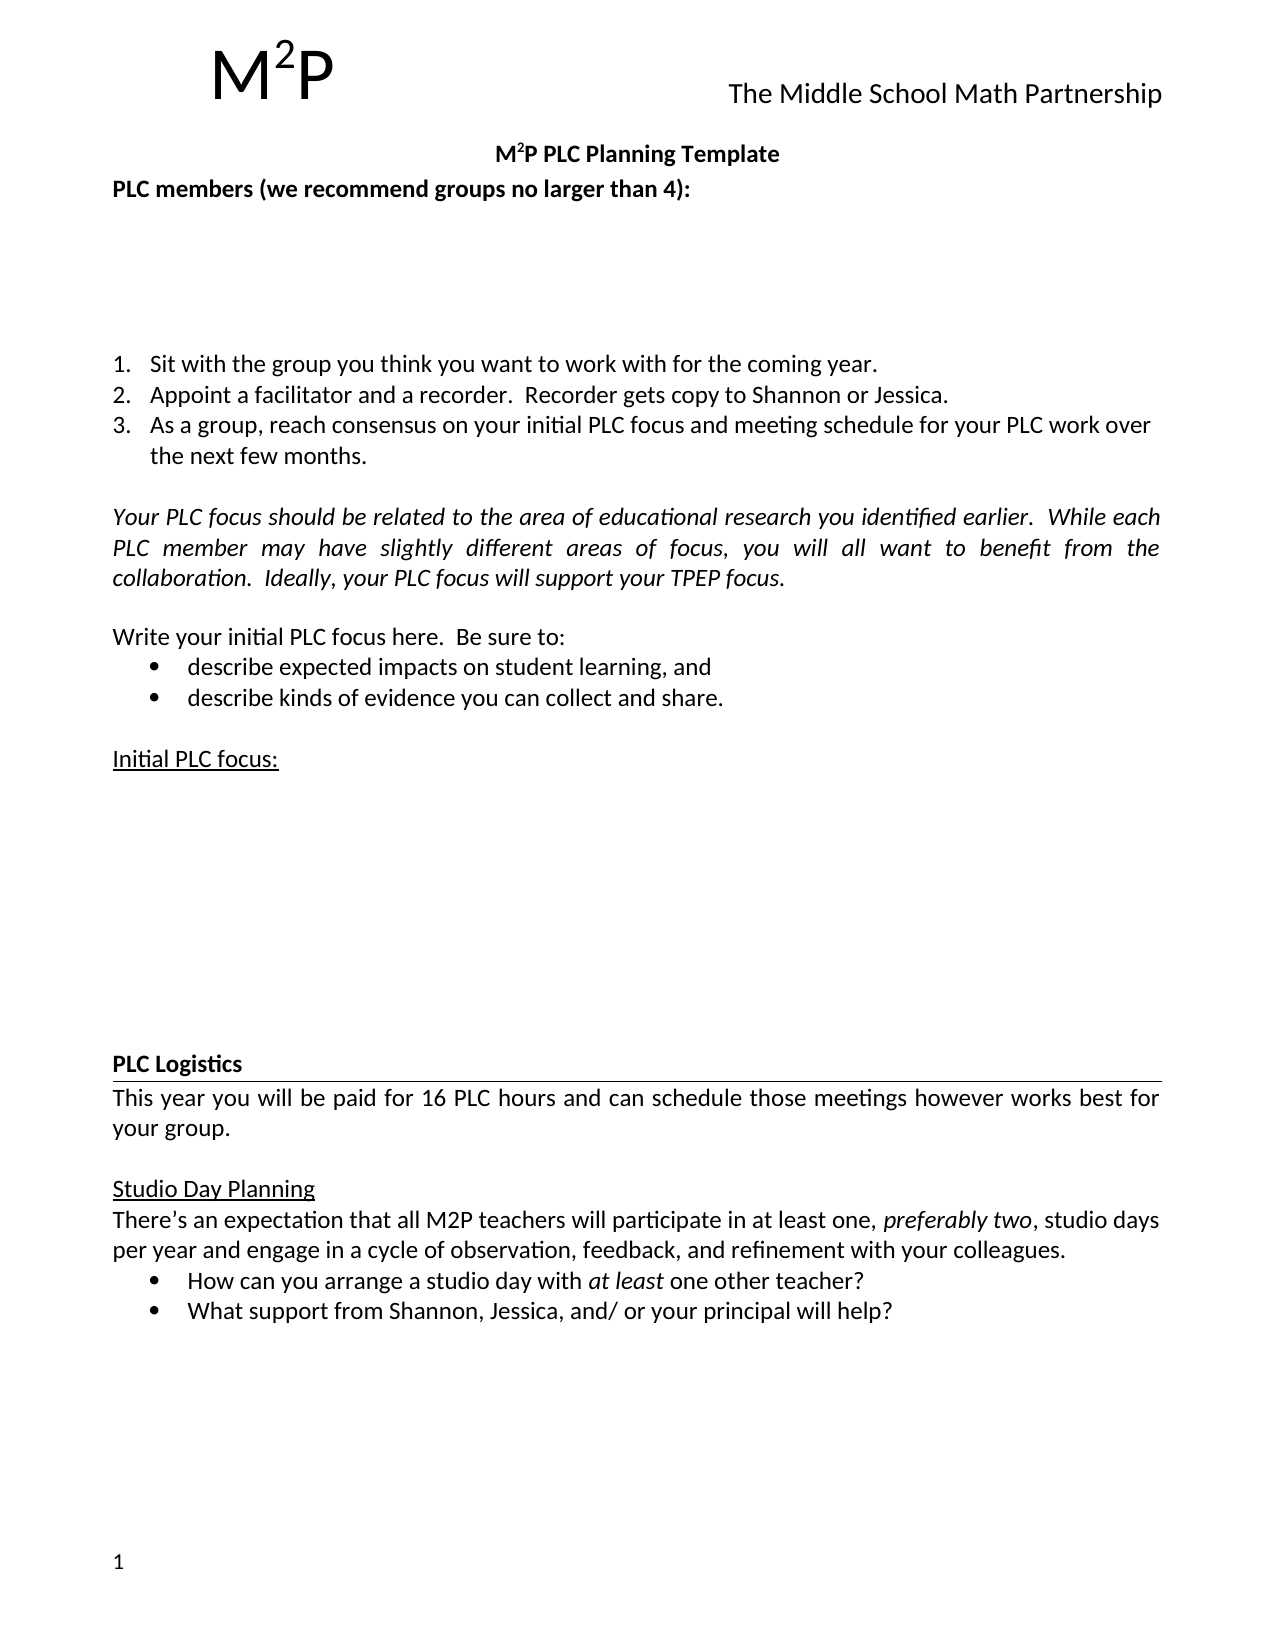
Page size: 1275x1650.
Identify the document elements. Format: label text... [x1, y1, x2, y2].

list Your PLC focus should be related to the area of educational research you identified earlier. While each PLC member may have slightly different areas of focus, you will all want to benefit from the collaboration. Ideally, your PLC focus will support your TPEP focus. [112, 501, 1162, 593]
text This year you will be paid for 16 PLC hours and can schedule those meetings however works best for your group. [112, 1082, 1162, 1143]
text Write your initial PLC focus here. Be sure to: [112, 621, 1162, 651]
text PLC members (we recommend groups no larger than 4): [112, 174, 1162, 204]
text There’s an expectation that all M2P teachers will participate in at least one, preferably two, studio days per year and engage in a cycle of observation, feedback, and refinement with your colleagues. [112, 1204, 1162, 1265]
list How can you arrange a studio day with at least one other teacher? [150, 1265, 1162, 1295]
list What support from Shannon, Jessica, and/ or your principal will help? [150, 1295, 1162, 1326]
text PLC Logistics [112, 1048, 1162, 1082]
list Sit with the group you think you want to work with for the coming year. [112, 349, 1162, 379]
list As a group, reach consensus on your initial PLC focus and meeting schedule for your PLC work over the next few months. [112, 410, 1162, 471]
text Studio Day Planning [112, 1173, 1162, 1204]
list Appoint a facilitator and a recorder. Recorder gets copy to Shannon or Jessica. [112, 379, 1162, 410]
list describe kinds of evidence you can collect and share. [150, 682, 1162, 712]
text Initial PLC focus: [112, 743, 1162, 773]
list describe expected impacts on student learning, and [150, 651, 1162, 682]
text M2P PLC Planning Template [112, 139, 1162, 169]
